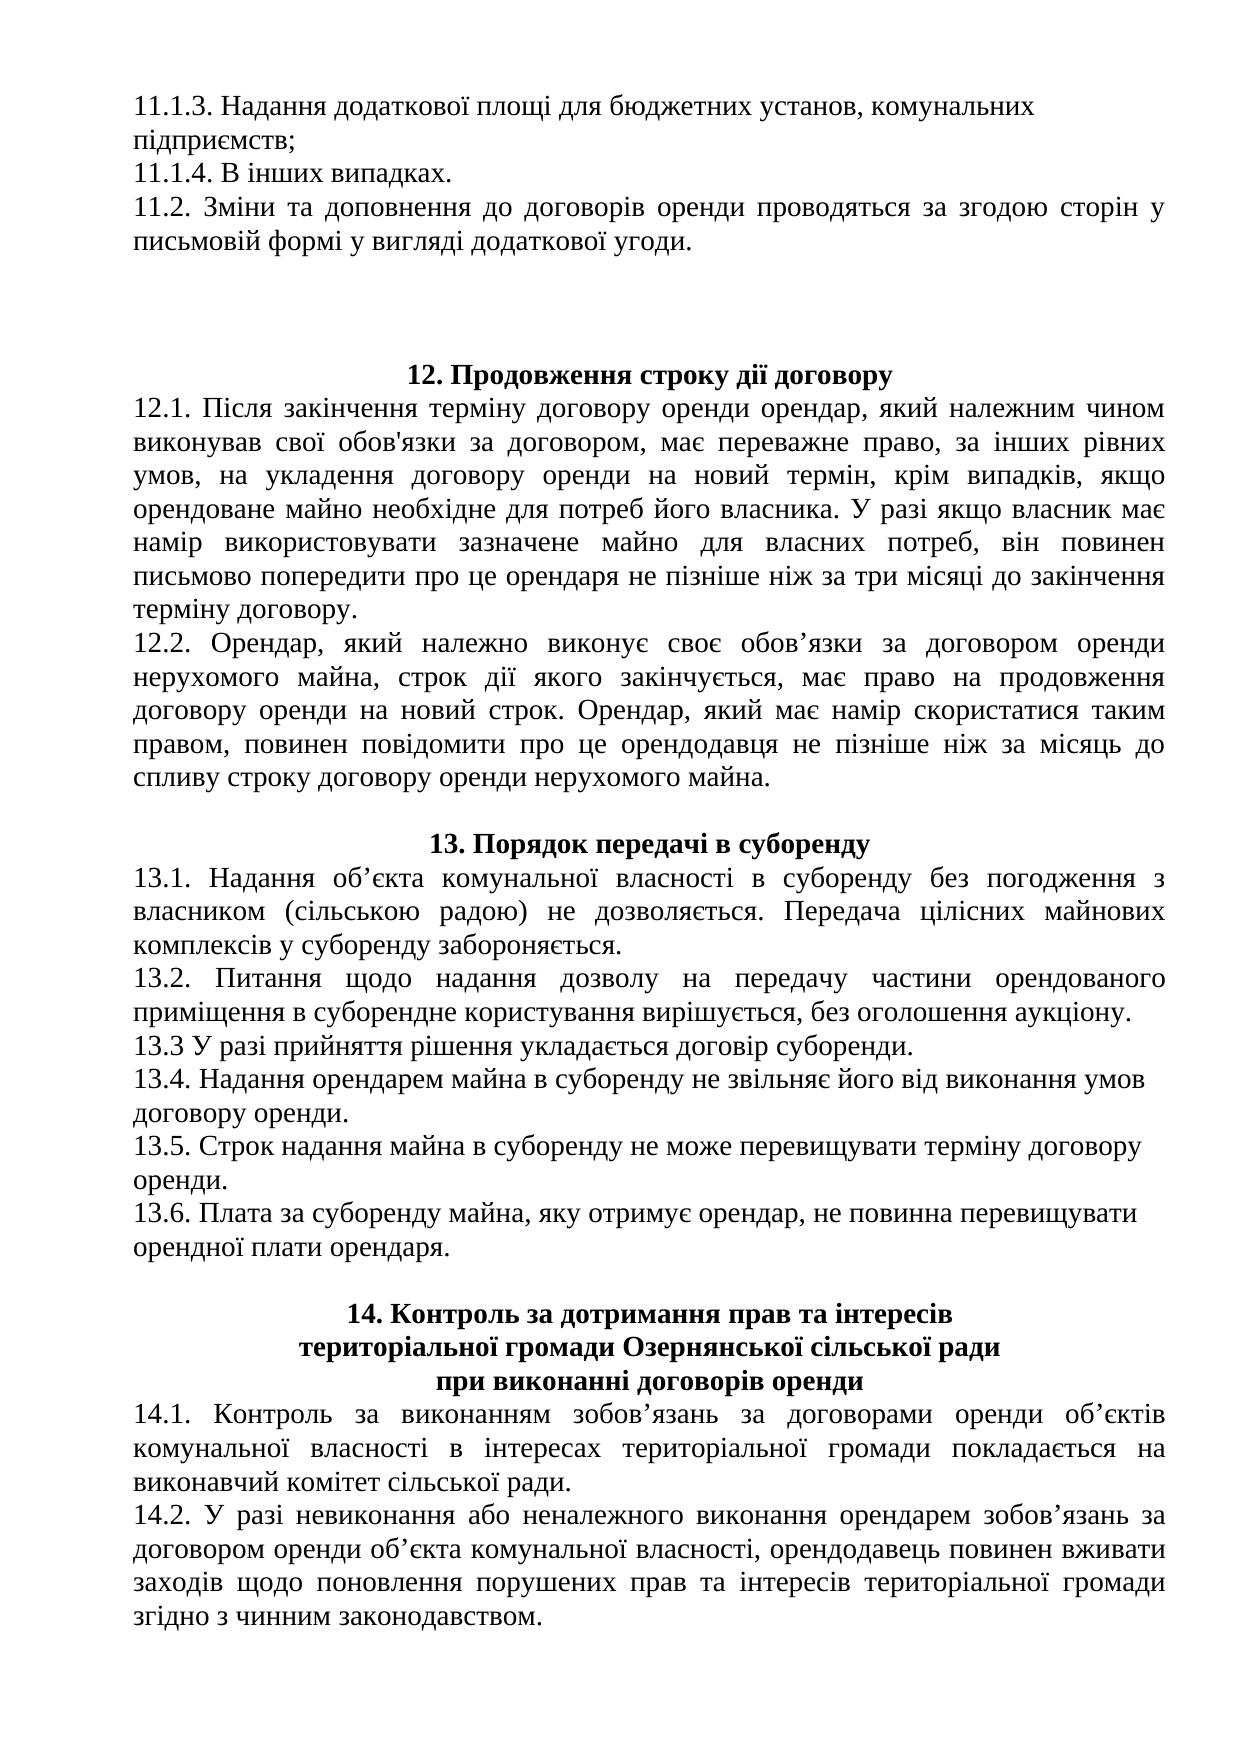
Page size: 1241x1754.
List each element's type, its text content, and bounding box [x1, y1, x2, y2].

text територіальної громади Озернянської сільської ради [133, 1329, 1167, 1363]
text 14.2. У разі невиконання або неналежного виконання орендарем зобов’язань за договором оренди об’єкта комунальної власності, орендодавець повинен вживати заходів щодо поновлення порушених прав та інтересів територіальної громади згідно з чинним законодавством. [133, 1497, 1167, 1631]
text 13.2. Питання щодо надання дозволу на передачу частини орендованого приміщення в суборендне користування вирішується, без оголошення аукціону. [133, 961, 1167, 1028]
text при виконанні договорів оренди [133, 1363, 1167, 1397]
text 13.5. Строк надання майна в суборенду не може перевищувати терміну договору оренди. [133, 1128, 1167, 1195]
text підприємств; [133, 122, 1167, 156]
text 14.1. Контроль за виконанням зобов’язань за договорами оренди об’єктів комунальної власності в інтересах територіальної громади покладається на виконавчий комітет сільської ради. [133, 1397, 1167, 1497]
text 13.4. Надання орендарем майна в суборенду не звільняє його від виконання умов договору оренди. [133, 1061, 1167, 1128]
text 11.1.4. В інших випадках. [133, 156, 1167, 189]
text 13. Порядок передачі в суборенду [133, 826, 1167, 860]
text 12. Продовження строку дії договору [133, 357, 1167, 390]
text 13.6. Плата за суборенду майна, яку отримує орендар, не повинна перевищувати орендної плати орендаря. [133, 1195, 1167, 1262]
text 11.2. Зміни та доповнення до договорів оренди проводяться за згодою сторін у письмовій формі у вигляді додаткової угоди. [133, 189, 1167, 256]
text 13.3 У разі прийняття рішення укладається договір суборенди. [133, 1028, 1167, 1061]
text 14. Контроль за дотримання прав та інтересів [133, 1296, 1167, 1329]
text 11.1.3. Надання додаткової площі для бюджетних установ, комунальних [133, 88, 1167, 122]
text 12.1. Після закінчення терміну договору оренди орендар, який належним чином виконував свої обов'язки за договором, має переважне право, за інших рівних умов, на укладення договору оренди на новий термін, крім випадків, якщо орендоване майно необхідне для потреб його власника. У разі якщо власник має намір використовувати зазначене майно для власних потреб, він повинен письмово попередити про це орендаря не пізніше ніж за три місяці до закінчення терміну договору. [133, 390, 1167, 625]
text 13.1. Надання об’єкта комунальної власності в суборенду без погодження з власником (сільською радою) не дозволяється. Передача цілісних майнових комплексів у суборенду забороняється. [133, 860, 1167, 961]
text 12.2. Орендар, який належно виконує своє обов’язки за договором оренди нерухомого майна, строк дії якого закінчується, має право на продовження договору оренди на новий строк. Орендар, який має намір скористатися таким правом, повинен повідомити про це орендодавця не пізніше ніж за місяць до спливу строку договору оренди нерухомого майна. [133, 625, 1167, 793]
